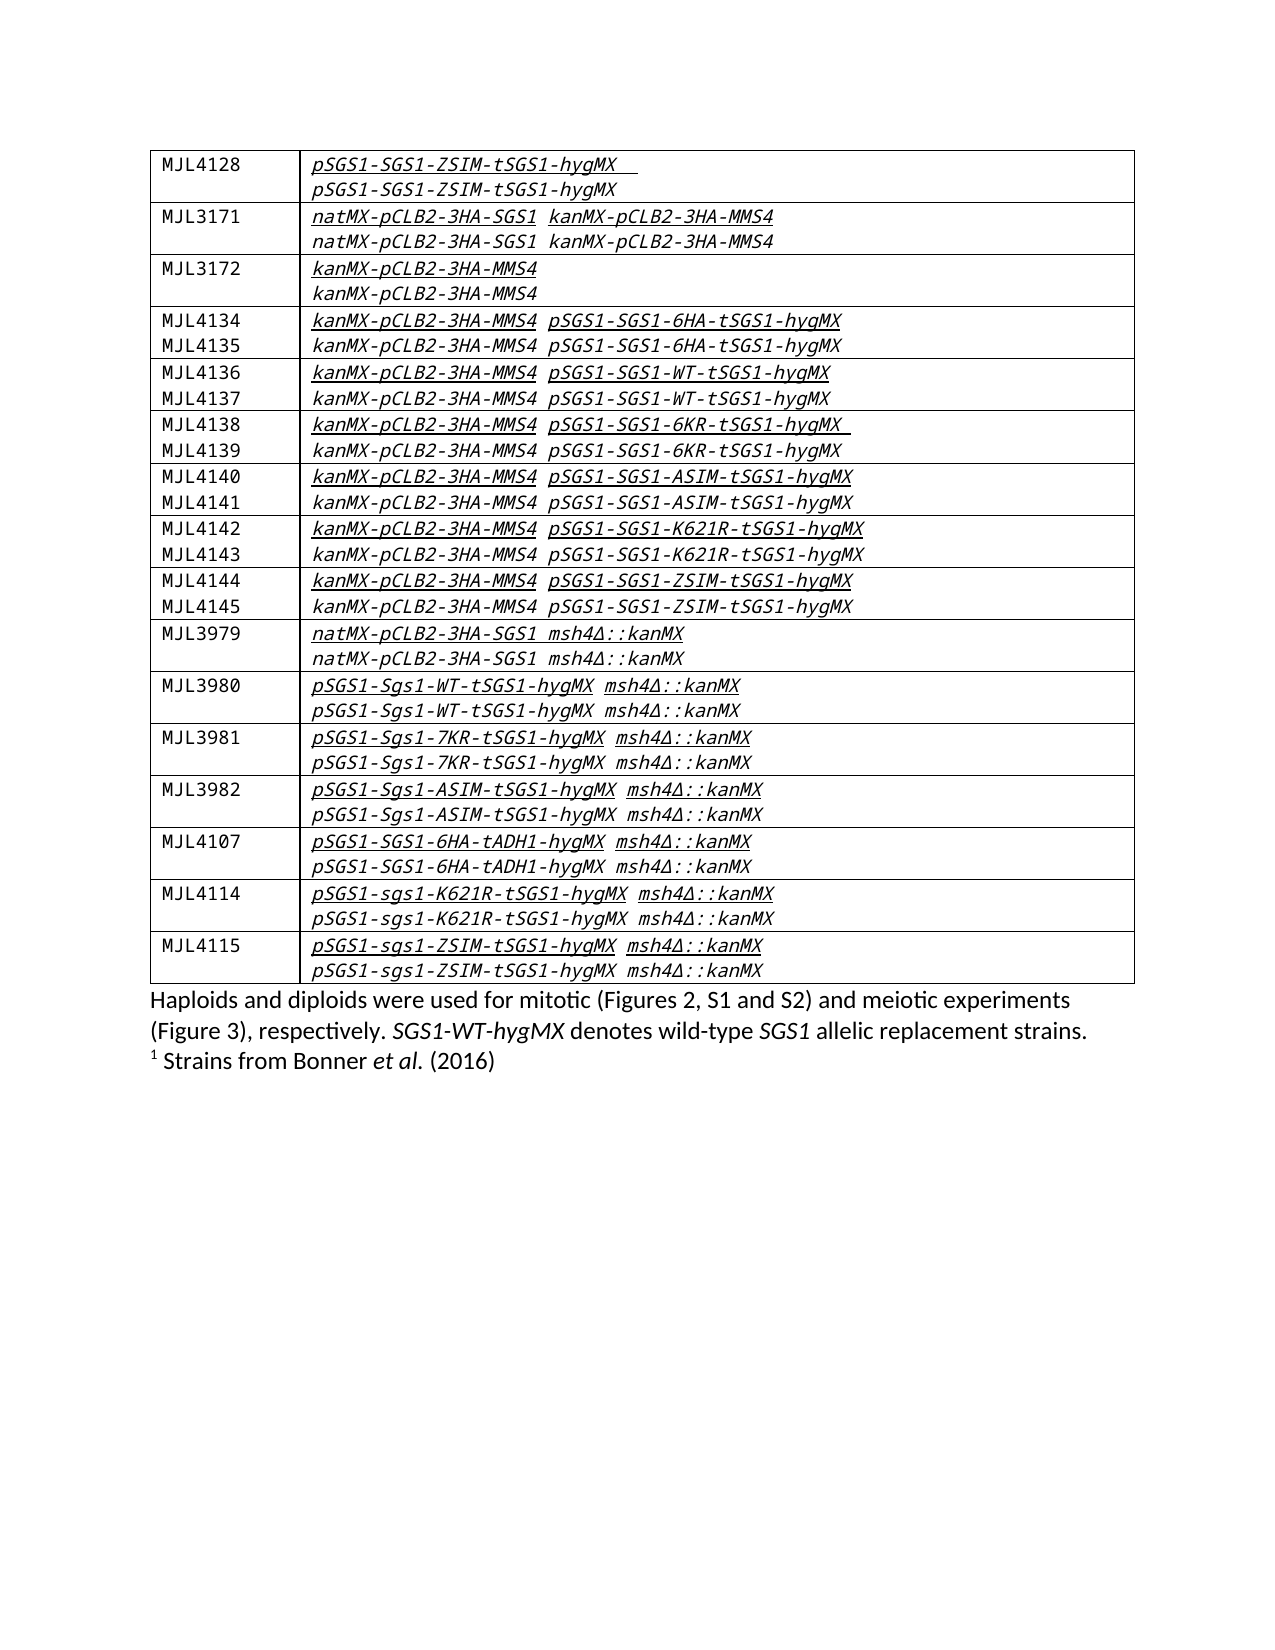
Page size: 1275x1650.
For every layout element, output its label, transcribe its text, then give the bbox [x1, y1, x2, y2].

table_cell MJL4138 MJL4139 [151, 411, 299, 462]
table_cell MJL4144 MJL4145 [151, 568, 299, 619]
table_cell MJL4134 MJL4135 [151, 307, 299, 358]
table_cell pSGS1-sgs1-K621R-tSGS1-hygMX msh4∆::kanMX pSGS1-sgs1-K621R-tSGS1-hygMX msh4∆::kanMX [301, 880, 1134, 931]
table_cell MJL4140 MJL4141 [151, 464, 299, 514]
table_cell MJL3982 [151, 776, 299, 827]
table_cell kanMX-pCLB2-3HA-MMS4 pSGS1-SGS1-WT-tSGS1-hygMX kanMX-pCLB2-3HA-MMS4 pSGS1-SGS1-WT-tSGS1-hygMX [301, 359, 1134, 410]
table_cell pSGS1-Sgs1-ASIM-tSGS1-hygMX msh4∆::kanMX pSGS1-Sgs1-ASIM-tSGS1-hygMX msh4∆::kanMX [301, 776, 1134, 827]
text 1 Strains from Bonner et al. (2016) [150, 1045, 1125, 1076]
table_cell MJL3979 [151, 620, 299, 671]
table_cell MJL3980 [151, 672, 299, 723]
table_cell kanMX-pCLB2-3HA-MMS4 pSGS1-SGS1-6KR-tSGS1-hygMX kanMX-pCLB2-3HA-MMS4 pSGS1-SGS1-6KR-tSGS1-hygMX [301, 411, 1134, 462]
table_cell MJL3171 [151, 203, 299, 254]
table_cell natMX-pCLB2-3HA-SGS1 kanMX-pCLB2-3HA-MMS4 natMX-pCLB2-3HA-SGS1 kanMX-pCLB2-3HA-MMS4 [301, 203, 1134, 254]
table_cell pSGS1-Sgs1-7KR-tSGS1-hygMX msh4∆::kanMX pSGS1-Sgs1-7KR-tSGS1-hygMX msh4∆::kanMX [301, 724, 1134, 775]
table_cell MJL4114 [151, 880, 299, 931]
table_cell MJL3172 [151, 255, 299, 306]
table_cell pSGS1-sgs1-ZSIM-tSGS1-hygMX msh4∆::kanMX pSGS1-sgs1-ZSIM-tSGS1-hygMX msh4∆::kanMX [301, 932, 1134, 983]
table_cell pSGS1-Sgs1-WT-tSGS1-hygMX msh4∆::kanMX pSGS1-Sgs1-WT-tSGS1-hygMX msh4∆::kanMX [301, 672, 1134, 723]
table_cell natMX-pCLB2-3HA-SGS1 msh4∆::kanMX natMX-pCLB2-3HA-SGS1 msh4∆::kanMX [301, 620, 1134, 671]
text Haploids and diploids were used for mitotic (Figures 2, S1 and S2) and meiotic experiments (Figure 3), respectively. SGS1-WT-hygMX denotes wild-type SGS1 allelic replacement strains. [150, 984, 1125, 1045]
table_cell MJL3981 [151, 724, 299, 775]
table_cell pSGS1-SGS1-6HA-tADH1-hygMX msh4∆::kanMX pSGS1-SGS1-6HA-tADH1-hygMX msh4∆::kanMX [301, 828, 1134, 879]
table_cell kanMX-pCLB2-3HA-MMS4 pSGS1-SGS1-ZSIM-tSGS1-hygMX kanMX-pCLB2-3HA-MMS4 pSGS1-SGS1-ZSIM-tSGS1-hygMX [301, 568, 1134, 619]
table_cell MJL4142 MJL4143 [151, 516, 299, 567]
table_cell kanMX-pCLB2-3HA-MMS4 kanMX-pCLB2-3HA-MMS4 [301, 255, 1134, 306]
table_cell MJL4136 MJL4137 [151, 359, 299, 410]
table_cell kanMX-pCLB2-3HA-MMS4 pSGS1-SGS1-K621R-tSGS1-hygMX kanMX-pCLB2-3HA-MMS4 pSGS1-SGS1-K621R-tSGS1-hygMX [301, 516, 1134, 567]
table_cell kanMX-pCLB2-3HA-MMS4 pSGS1-SGS1-ASIM-tSGS1-hygMX kanMX-pCLB2-3HA-MMS4 pSGS1-SGS1-ASIM-tSGS1-hygMX [301, 464, 1134, 514]
table_cell MJL4107 [151, 828, 299, 879]
table_cell kanMX-pCLB2-3HA-MMS4 pSGS1-SGS1-6HA-tSGS1-hygMX kanMX-pCLB2-3HA-MMS4 pSGS1-SGS1-6HA-tSGS1-hygMX [301, 307, 1134, 358]
table_cell MJL4128 [151, 151, 299, 202]
table_cell MJL4115 [151, 932, 299, 983]
table_cell pSGS1-SGS1-ZSIM-tSGS1-hygMX pSGS1-SGS1-ZSIM-tSGS1-hygMX [301, 151, 1134, 202]
